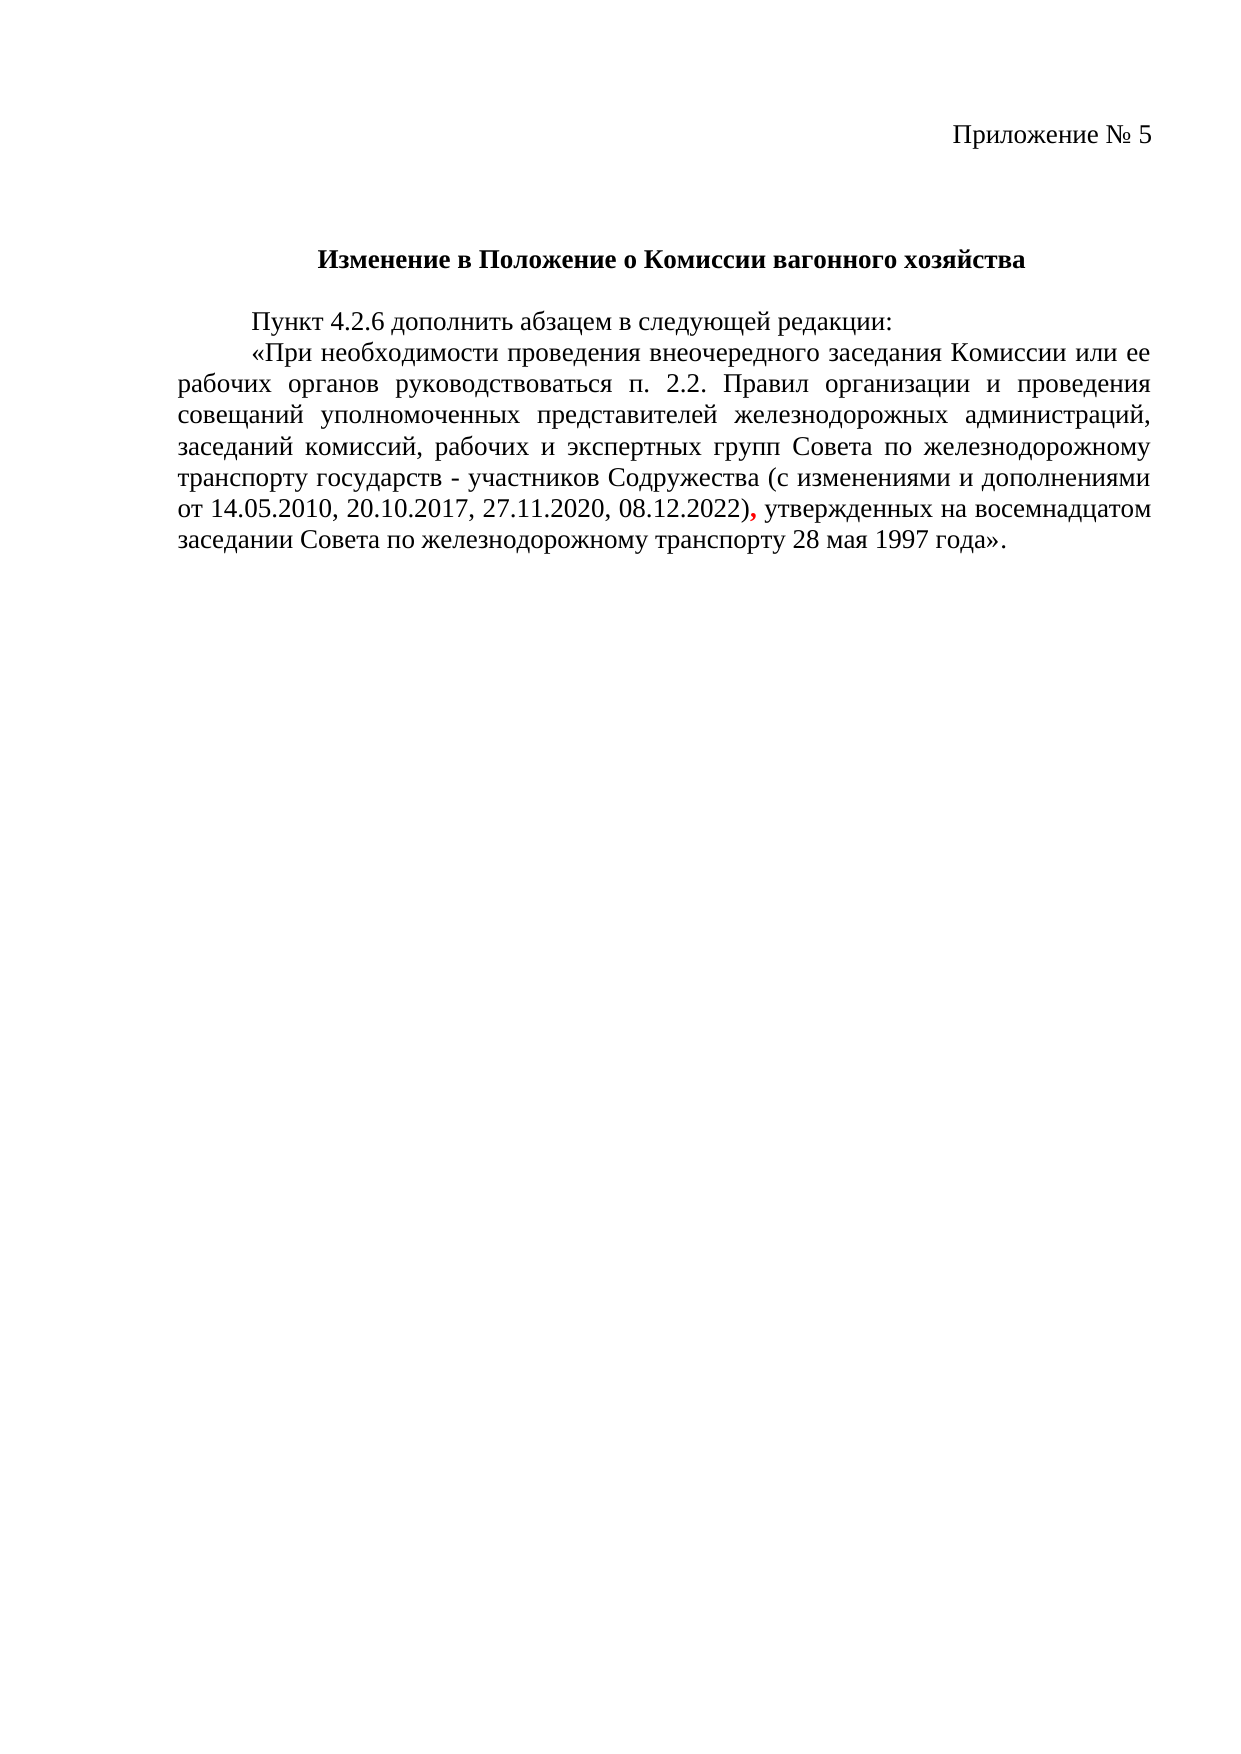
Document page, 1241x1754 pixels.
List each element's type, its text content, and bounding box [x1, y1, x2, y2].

text «При необходимости проведения внеочередного заседания Комиссии или ее рабочих органов руководствоваться п. 2.2. Правил организации и проведения совещаний уполномоченных представителей железнодорожных администраций, заседаний комиссий, рабочих и экспертных групп Совета по железнодорожному транспорту государств - участников Содружества (с изменениями и дополнениями от 14.05.2010, 20.10.2017, 27.11.2020, 08.12.2022), утвержденных на восемнадцатом заседании Совета по железнодорожному транспорту 28 мая 1997 года». [177, 336, 1152, 554]
text Пункт 4.2.6 дополнить абзацем в следующей редакции: [192, 305, 1152, 336]
text Приложение № 5 [192, 118, 1152, 149]
text Изменение в Положение о Комиссии вагонного хозяйства [192, 243, 1152, 274]
